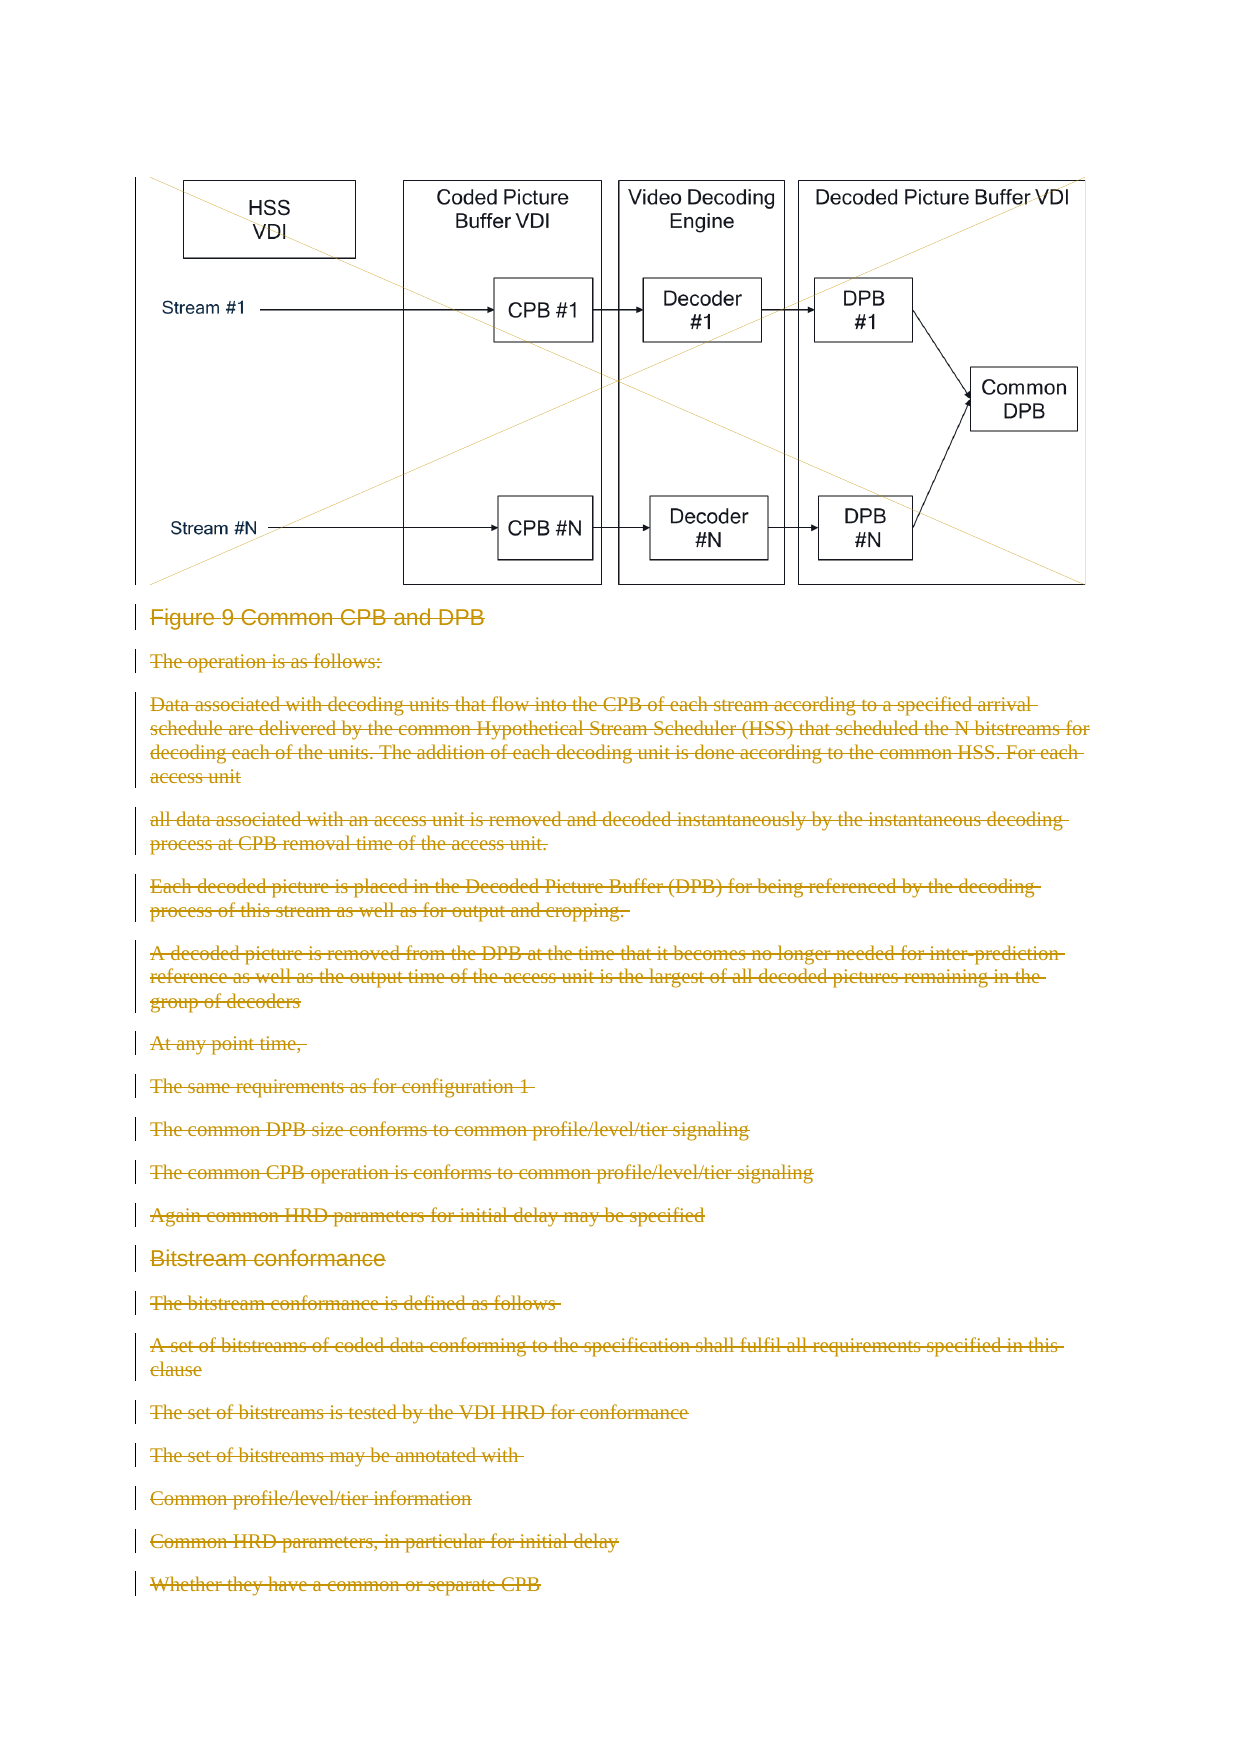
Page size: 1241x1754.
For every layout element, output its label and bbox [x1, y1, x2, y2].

picture [153, 382, 1082, 585]
picture [621, 178, 1086, 584]
picture [153, 177, 1082, 380]
picture [150, 178, 615, 584]
